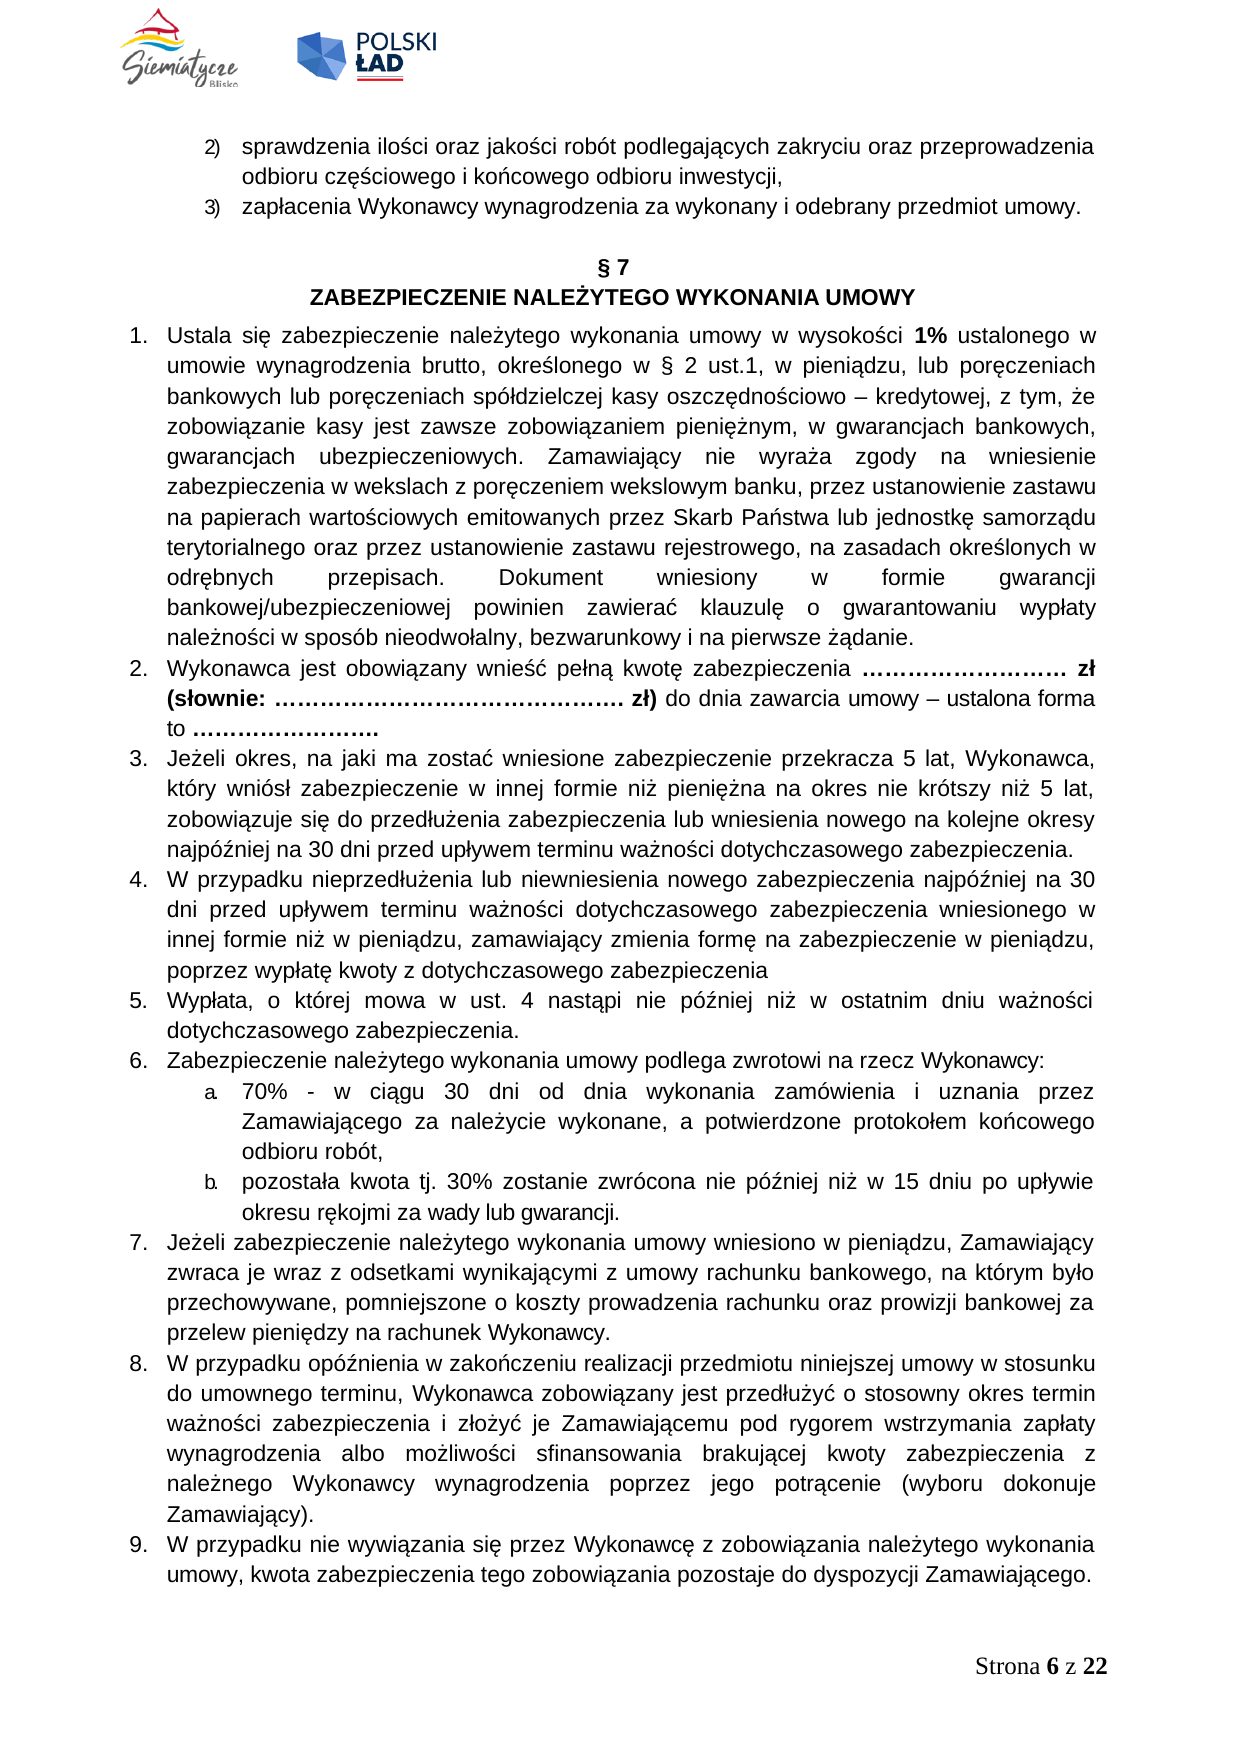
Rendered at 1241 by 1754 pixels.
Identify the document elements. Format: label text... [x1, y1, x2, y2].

list Ustala się zabezpieczenie należytego wykonania umowy w wysokości 1% ustalonego w umowie wynagrodzenia brutto, określonego w § 2 ust.1, w pieniądzu, lub poręczeniach bankowych lub poręczeniach spółdzielczej kasy oszczędnościowo – kredytowej, z tym, że zobowiązanie kasy jest zawsze zobowiązaniem pieniężnym, w gwarancjach bankowych, gwarancjach ubezpieczeniowych. Zamawiający nie wyraża zgody na wniesienie zabezpieczenia w wekslach z poręczeniem wekslowym banku, przez ustanowienie zastawu na papierach wartościowych emitowanych przez Skarb Państwa lub jednostkę samorządu terytorialnego oraz przez ustanowienie zastawu rejestrowego, na zasadach określonych w odrębnych przepisach. Dokument wniesiony w formie gwarancji bankowej/ubezpieczeniowej powinien zawierać klauzulę o gwarantowaniu wypłaty należności w sposób nieodwołalny, bezwarunkowy i na pierwsze żądanie. [129, 322, 1096, 651]
list W przypadku nieprzedłużenia lub niewniesienia nowego zabezpieczenia najpóźniej na 30 dni przed upływem terminu ważności dotychczasowego zabezpieczenia wniesionego w innej formie niż w pieniądzu, zamawiający zmienia formę na zabezpieczenie w pieniądzu, poprzez wypłatę kwoty z dotychczasowego zabezpieczenia [129, 866, 1096, 983]
list Jeżeli zabezpieczenie należytego wykonania umowy wniesiono w pieniądzu, Zamawiający zwraca je wraz z odsetkami wynikającymi z umowy rachunku bankowego, na którym było przechowywane, pomniejszone o koszty prowadzenia rachunku oraz prowizji bankowej za przelew pieniędzy na rachunek Wykonawcy. [129, 1229, 1095, 1346]
list pozostała kwota tj. 30% zostanie zwrócona nie później niż w 15 dniu po upływie okresu rękojmi za wady lub gwarancji. [204, 1168, 1094, 1225]
list Jeżeli okres, na jaki ma zostać wniesione zabezpieczenie przekracza 5 lat, Wykonawca, który wniósł zabezpieczenie w innej formie niż pieniężna na okres nie krótszy niż 5 lat, zobowiązuje się do przedłużenia zabezpieczenia lub wniesienia nowego na kolejne okresy najpóźniej na 30 dni przed upływem terminu ważności dotychczasowego zabezpieczenia. [129, 745, 1095, 862]
subtitle § 7 [119, 254, 1108, 280]
list sprawdzenia ilości oraz jakości robót podlegających zakryciu oraz przeprowadzenia odbioru częściowego i końcowego odbioru inwestycji, [204, 133, 1095, 189]
list Wykonawca jest obowiązany wnieść pełną kwotę zabezpieczenia ……………………… zł (słownie: ………………………………………. zł) do dnia zawarcia umowy – ustalona forma to ……………………. [129, 654, 1095, 741]
list Zabezpieczenie należytego wykonania umowy podlega zwrotowi na rzecz Wykonawcy: [129, 1047, 1107, 1074]
picture [289, 21, 452, 99]
list W przypadku opóźnienia w zakończeniu realizacji przedmiotu niniejszej umowy w stosunku do umownego terminu, Wykonawca zobowiązany jest przedłużyć o stosowny okres termin ważności zabezpieczenia i złożyć je Zamawiającemu pod rygorem wstrzymania zapłaty wynagrodzenia albo możliwości sfinansowania brakującej kwoty zabezpieczenia z należnego Wykonawcy wynagrodzenia poprzez jego potrącenie (wyboru dokonuje Zamawiający). [129, 1349, 1096, 1527]
list Wypłata, o której mowa w ust. 4 nastąpi nie później niż w ostatnim dniu ważności dotychczasowego zabezpieczenia. [129, 987, 1095, 1043]
list zapłacenia Wykonawcy wynagrodzenia za wykonany i odebrany przedmiot umowy. [204, 193, 1107, 220]
list W przypadku nie wywiązania się przez Wykonawcę z zobowiązania należytego wykonania umowy, kwota zabezpieczenia tego zobowiązania pozostaje do dyspozycji Zamawiającego. [129, 1531, 1095, 1587]
picture [118, 7, 238, 86]
list 70% - w ciągu 30 dni od dnia wykonania zamówienia i uznania przez Zamawiającego za należycie wykonane, a potwierdzone protokołem końcowego odbioru robót, [204, 1078, 1095, 1164]
text ZABEZPIECZENIE NALEŻYTEGO WYKONANIA UMOWY [285, 284, 940, 310]
